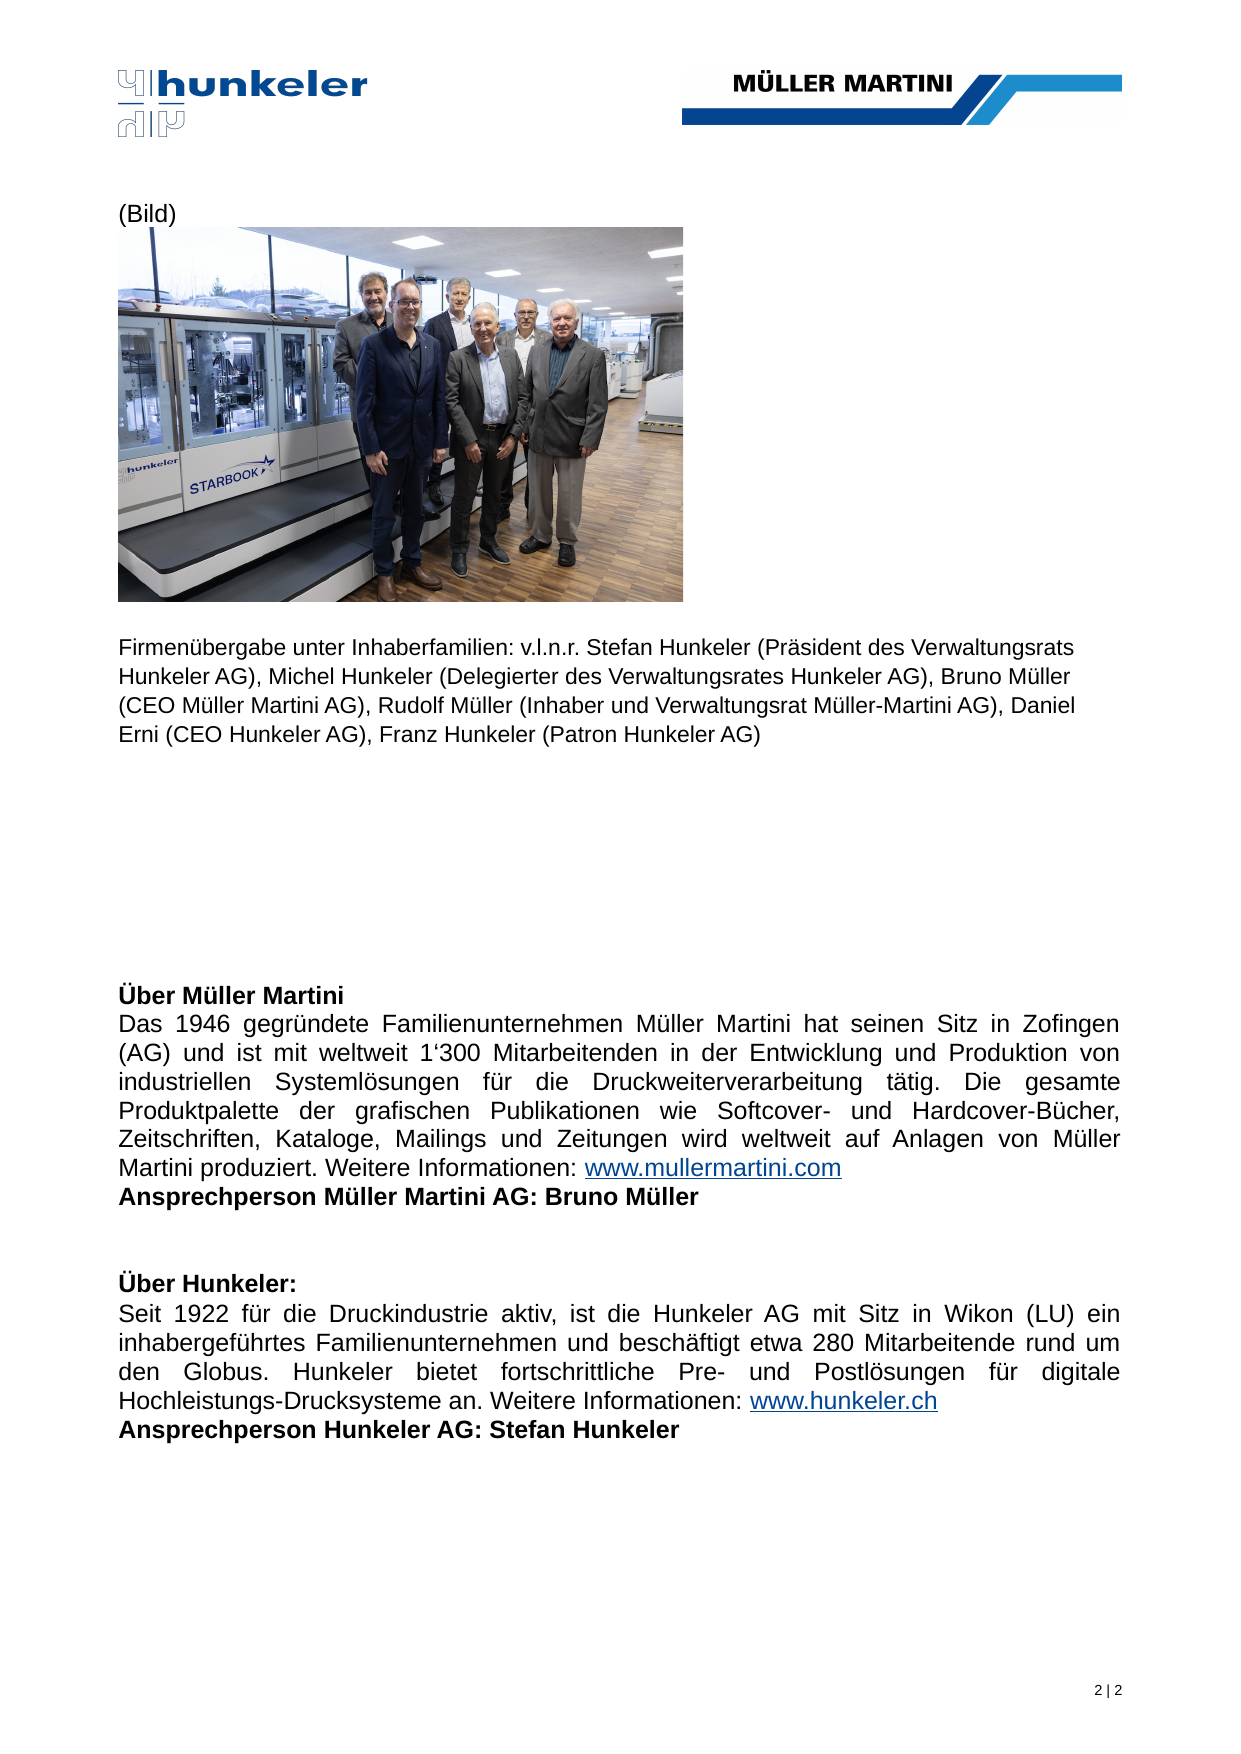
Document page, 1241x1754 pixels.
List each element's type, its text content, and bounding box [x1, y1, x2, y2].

text Das 1946 gegründete Familienunternehmen Müller Martini hat seinen Sitz in Zofingen (AG) und ist mit weltweit 1‘300 Mitarbeitenden in der Entwicklung und Produktion von industriellen Systemlösungen für die Druckweiterverarbeitung tätig. Die gesamte Produktpalette der grafischen Publikationen wie Softcover- und Hardcover-Bücher, Zeitschriften, Kataloge, Mailings und Zeitungen wird weltweit auf Anlagen von Müller Martini produziert. Weitere Informationen: www.mullermartini.com [118, 1009, 1122, 1182]
text Ansprechperson Müller Martini AG: Bruno Müller [118, 1182, 1122, 1211]
picture [118, 227, 684, 602]
text Über Müller Martini [118, 981, 1122, 1009]
text Ansprechperson Hunkeler AG: Stefan Hunkeler [118, 1415, 1122, 1444]
text Über Hunkeler: [118, 1269, 1122, 1298]
text Seit 1922 für die Druckindustrie aktiv, ist die Hunkeler AG mit Sitz in Wikon (LU) ein inhabergeführtes Familienunternehmen und beschäftigt etwa 280 Mitarbeitende rund um den Globus. Hunkeler bietet fortschrittliche Pre- und Postlösungen für digitale Hochleistungs-Drucksysteme an. Weitere Informationen: www.hunkeler.ch [118, 1298, 1122, 1415]
picture [118, 70, 368, 137]
picture [682, 70, 1122, 125]
text (Bild) [118, 199, 1122, 228]
text Firmenübergabe unter Inhaberfamilien: v.l.n.r. Stefan Hunkeler (Präsident des Verwaltungsrats Hunkeler AG), Michel Hunkeler (Delegierter des Verwaltungsrates Hunkeler AG), Bruno Müller (CEO Müller Martini AG), Rudolf Müller (Inhaber und Verwaltungsrat Müller-Martini AG), Daniel Erni (CEO Hunkeler AG), Franz Hunkeler (Patron Hunkeler AG) [118, 631, 1122, 747]
